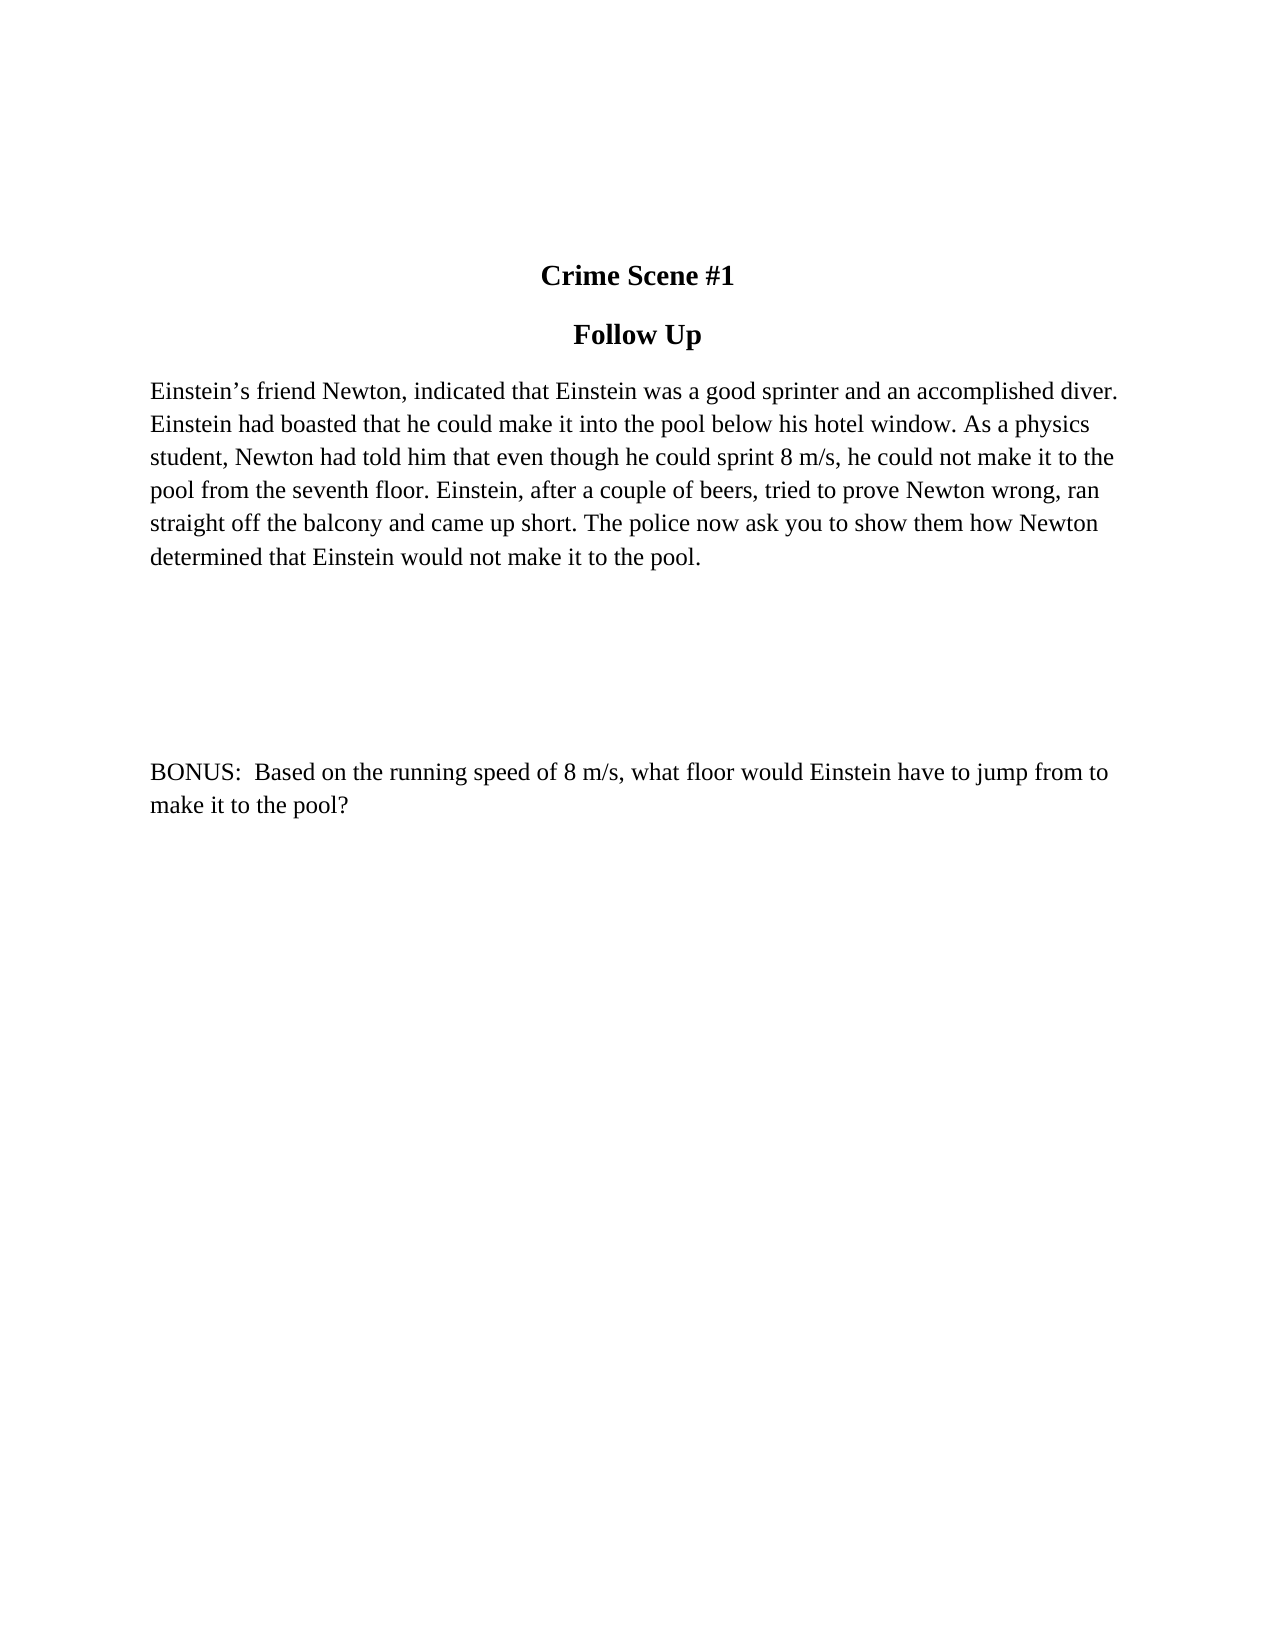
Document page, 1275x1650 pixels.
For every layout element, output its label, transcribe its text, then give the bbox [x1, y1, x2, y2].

text Einstein’s friend Newton, indicated that Einstein was a good sprinter and an accomplished diver. Einstein had boasted that he could make it into the pool below his hotel window. As a physics student, Newton had told him that even though he could sprint 8 m/s, he could not make it to the pool from the seventh floor. Einstein, after a couple of beers, tried to prove Newton wrong, ran straight off the balcony and came up short. The police now ask you to show them how Newton determined that Einstein would not make it to the pool. [150, 376, 1125, 570]
text Crime Scene #1 [150, 258, 1125, 291]
text BONUS: Based on the running speed of 8 m/s, what floor would Einstein have to jump from to make it to the pool? [150, 757, 1125, 819]
text Follow Up [150, 317, 1125, 351]
